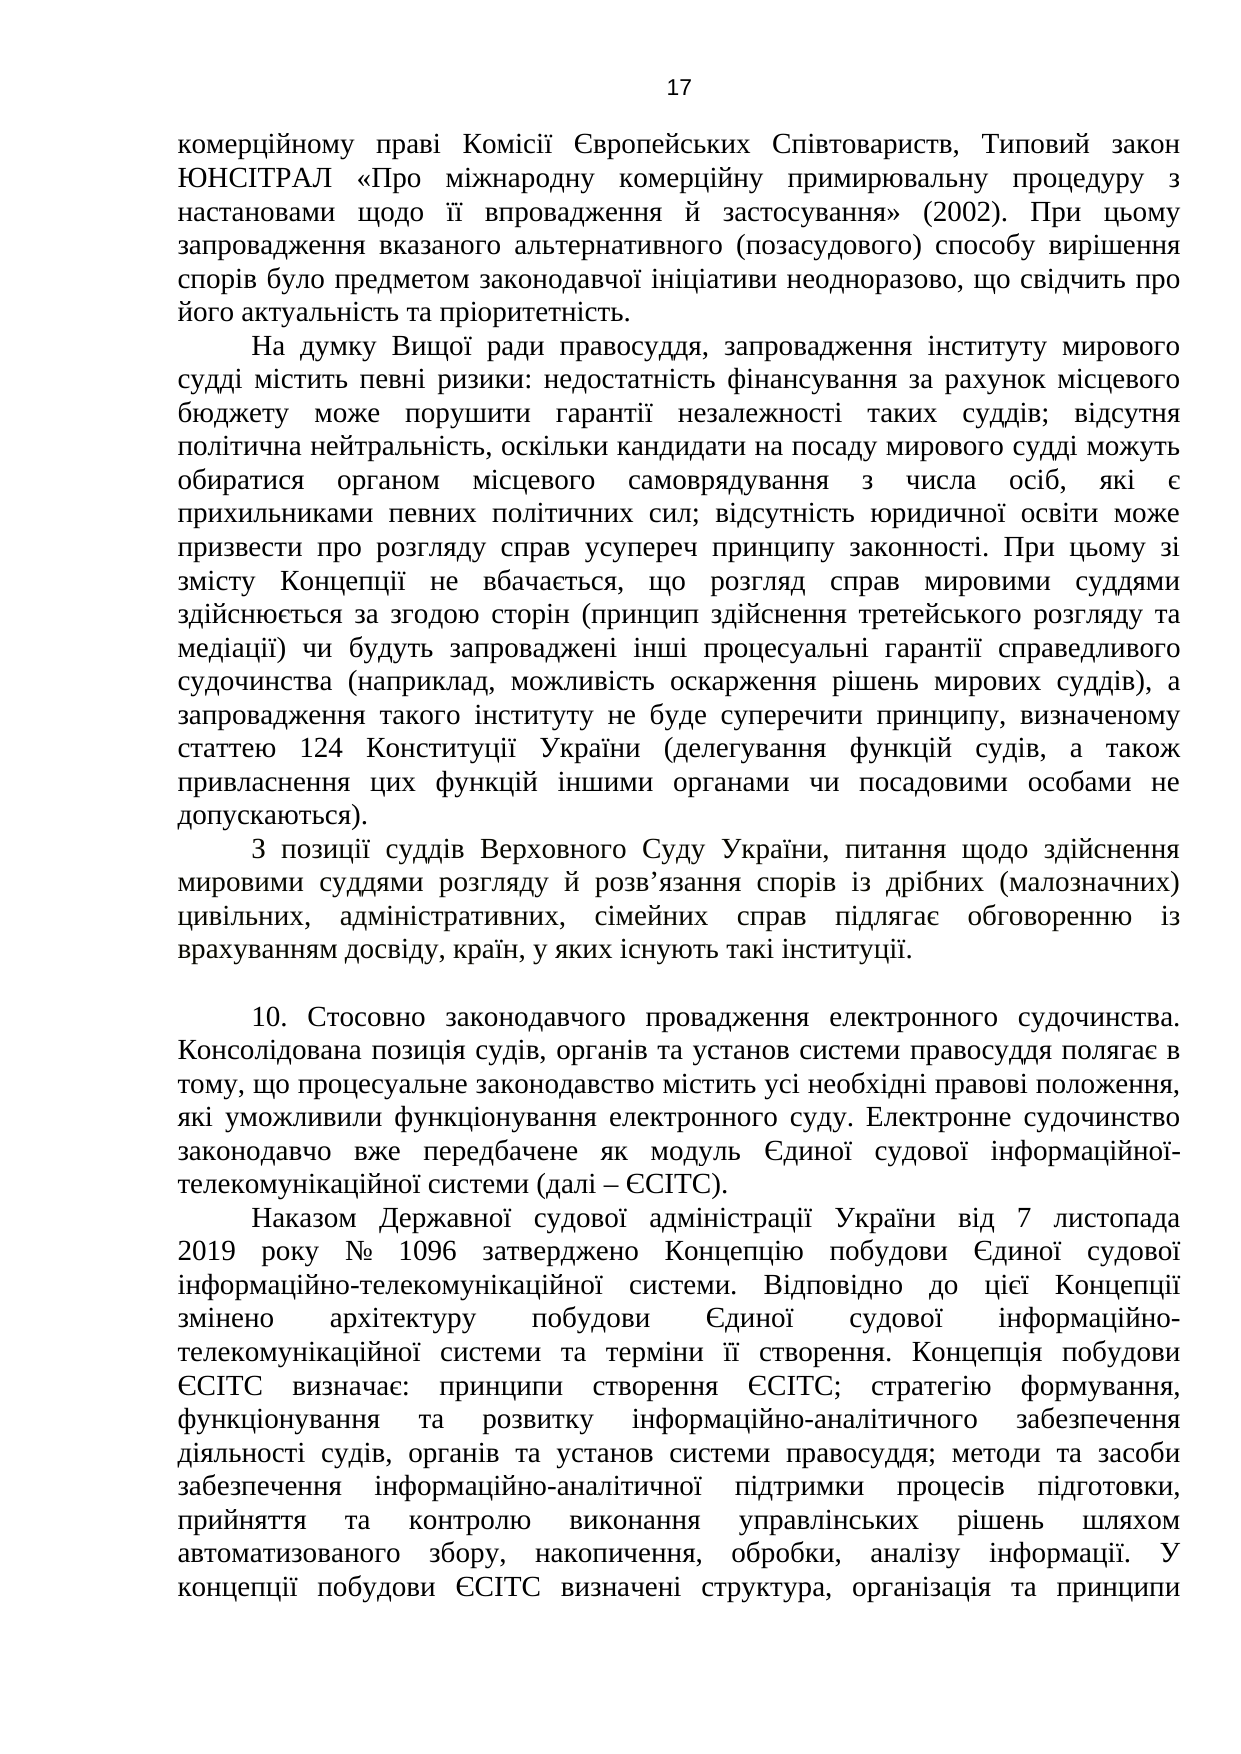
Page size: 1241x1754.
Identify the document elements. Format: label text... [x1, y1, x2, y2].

text 10. Стосовно законодавчого провадження електронного судочинства. Консолідована позиція судів, органів та установ системи правосуддя полягає в тому, що процесуальне законодавство містить усі необхідні правові положення, які уможливили функціонування електронного суду. Електронне судочинство законодавчо вже передбачене як модуль Єдиної судової інформаційної-телекомунікаційної системи (далі – ЄСІТС). [177, 999, 1181, 1200]
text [177, 1200, 1181, 1602]
text На думку Вищої ради правосуддя, запровадження інституту мирового судді містить певні ризики: недостатність фінансування за рахунок місцевого бюджету може порушити гарантії незалежності таких суддів; відсутня політична нейтральність, оскільки кандидати на посаду мирового судді можуть обиратися органом місцевого самоврядування з числа осіб, які є прихильниками певних політичних сил; відсутність юридичної освіти може призвести про розгляду справ усупереч принципу законності. При цьому зі змісту Концепції не вбачається, що розгляд справ мировими суддями здійснюється за згодою сторін (принцип здійснення третейського розгляду та медіації) чи будуть запроваджені інші процесуальні гарантії справедливого судочинства (наприклад, можливість оскарження рішень мирових суддів), а запровадження такого інституту не буде суперечити принципу, визначеному статтею 124 Конституції України (делегування функцій судів, а також привласнення цих функцій іншими органами чи посадовими особами не допускаються). [177, 328, 1181, 831]
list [177, 127, 1181, 328]
text З позиції суддів Верховного Суду України, питання щодо здійснення мировими суддями розгляду й розв’язання спорів із дрібних (малозначних) цивільних, адміністративних, сімейних справ підлягає обговоренню із врахуванням досвіду, країн, у яких існують такі інституції. [177, 831, 1181, 965]
